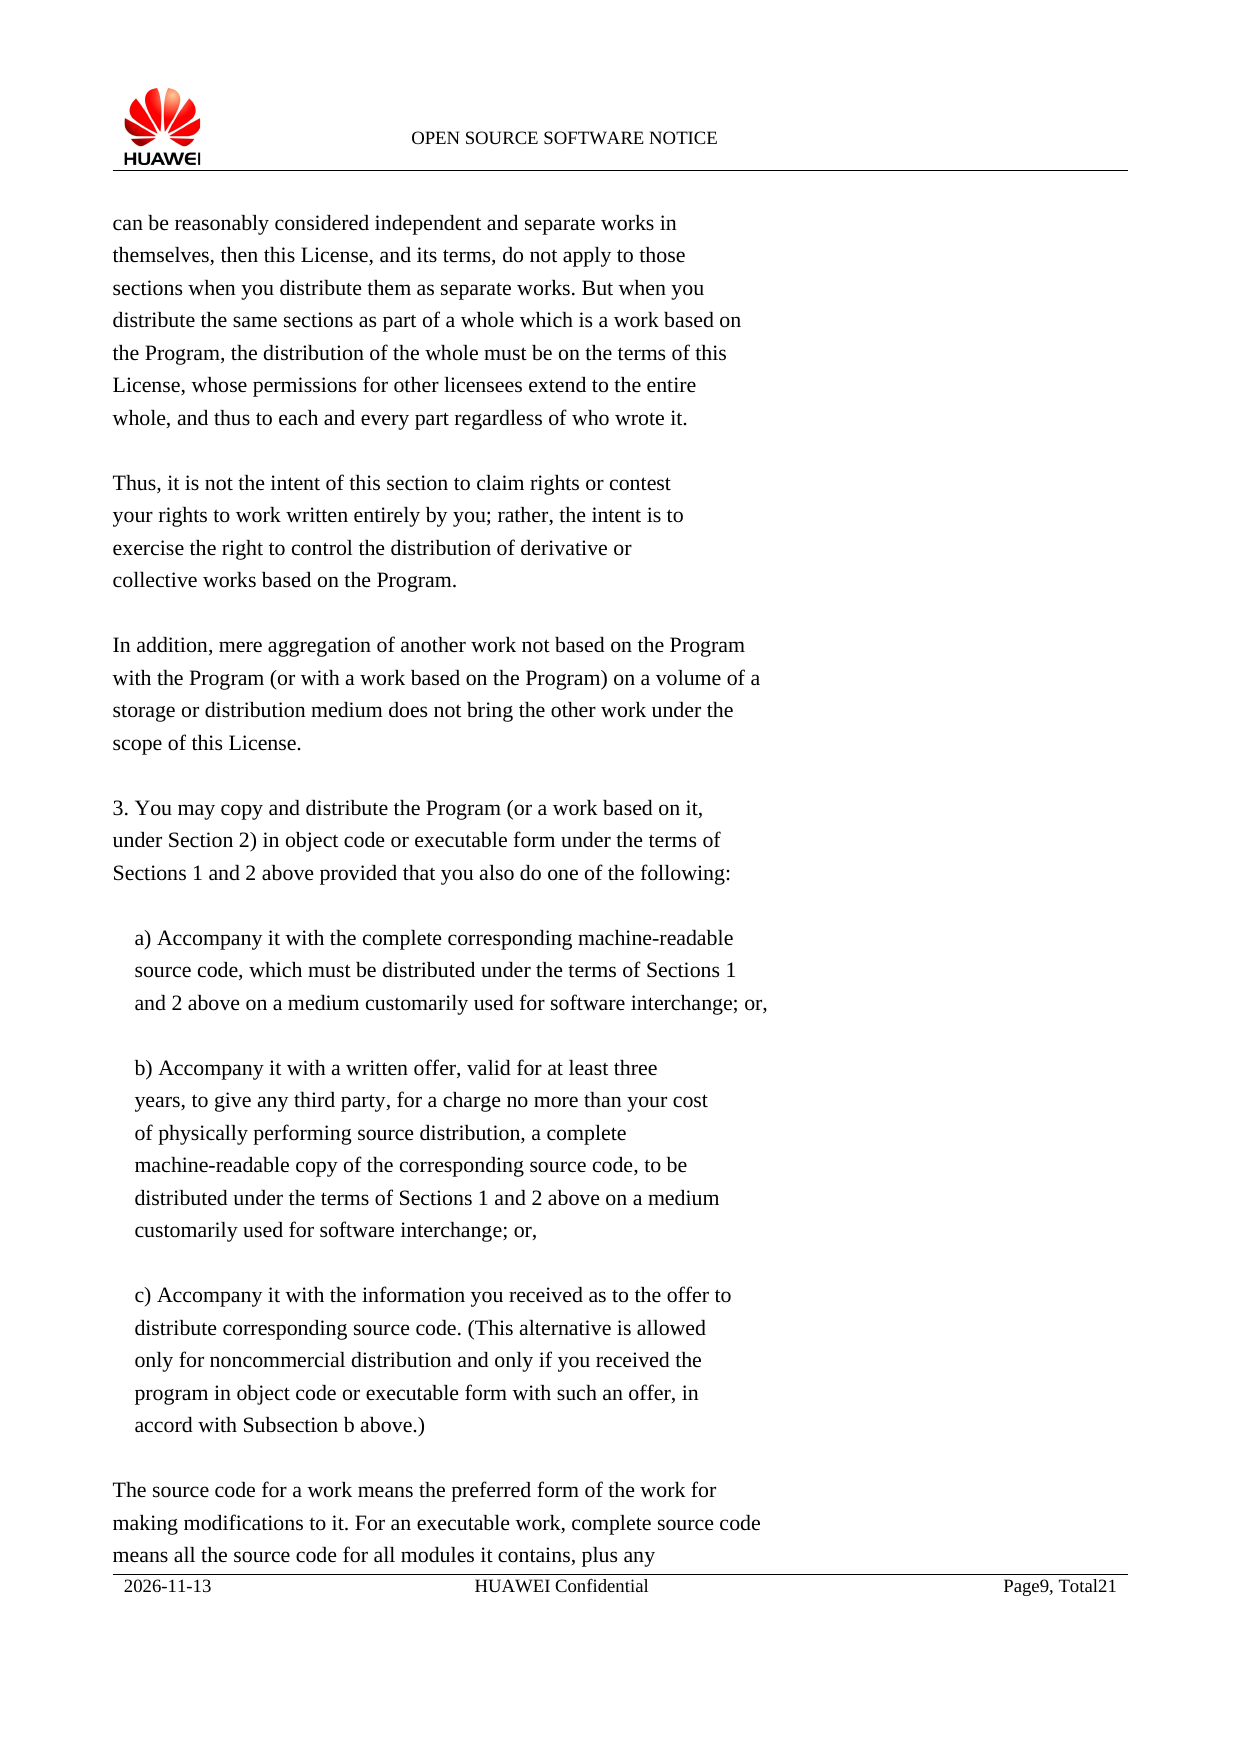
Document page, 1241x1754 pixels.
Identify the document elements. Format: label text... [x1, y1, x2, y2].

picture [124, 88, 201, 165]
